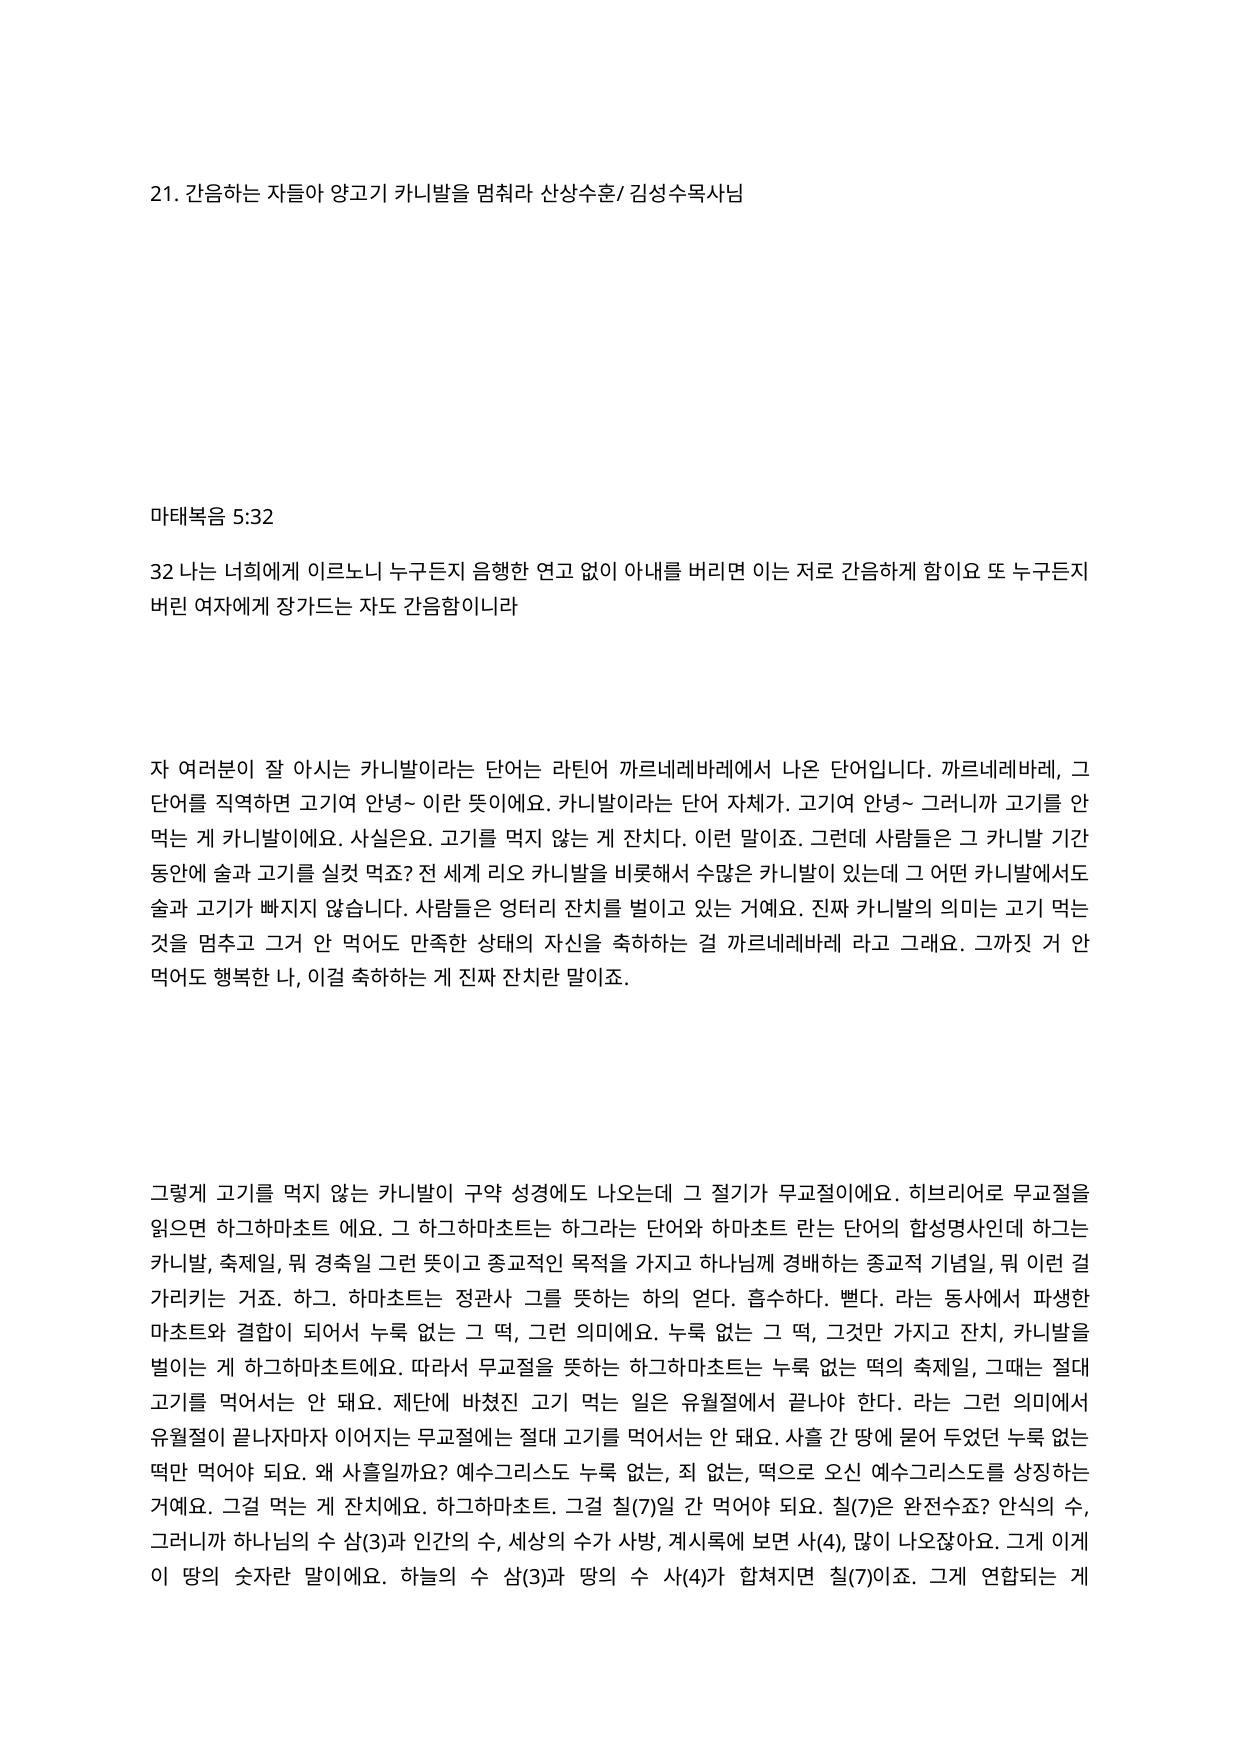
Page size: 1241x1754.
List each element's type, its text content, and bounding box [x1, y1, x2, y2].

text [150, 1177, 1090, 1591]
text 자 여러분이 잘 아시는 카니발이라는 단어는 라틴어 까르네레바레에서 나온 단어입니다. 까르네레바레, 그 단어를 직역하면 고기여 안녕~ 이란 뜻이에요. 카니발이라는 단어 자체가. 고기여 안녕~ 그러니까 고기를 안 먹는 게 카니발이에요. 사실은요. 고기를 먹지 않는 게 잔치다. 이런 말이죠. 그런데 사람들은 그 카니발 기간 동안에 술과 고기를 실컷 먹죠? 전 세계 리오 카니발을 비롯해서 수많은 카니발이 있는데 그 어떤 카니발에서도 술과 고기가 빠지지 않습니다. 사람들은 엉터리 잔치를 벌이고 있는 거예요. 진짜 카니발의 의미는 고기 먹는 것을 멈추고 그거 안 먹어도 만족한 상태의 자신을 축하하는 걸 까르네레바레 라고 그래요. 그까짓 거 안 먹어도 행복한 나, 이걸 축하하는 게 진짜 잔치란 말이죠. [150, 753, 1090, 992]
text 21. 간음하는 자들아 양고기 카니발을 멈춰라 산상수훈/ 김성수목사님 [150, 177, 1090, 207]
text 마태복음 5:32 [150, 500, 1090, 530]
text 32 나는 너희에게 이르노니 누구든지 음행한 연고 없이 아내를 버리면 이는 저로 간음하게 함이요 또 누구든지 버린 여자에게 장가드는 자도 간음함이니라 [150, 556, 1090, 621]
